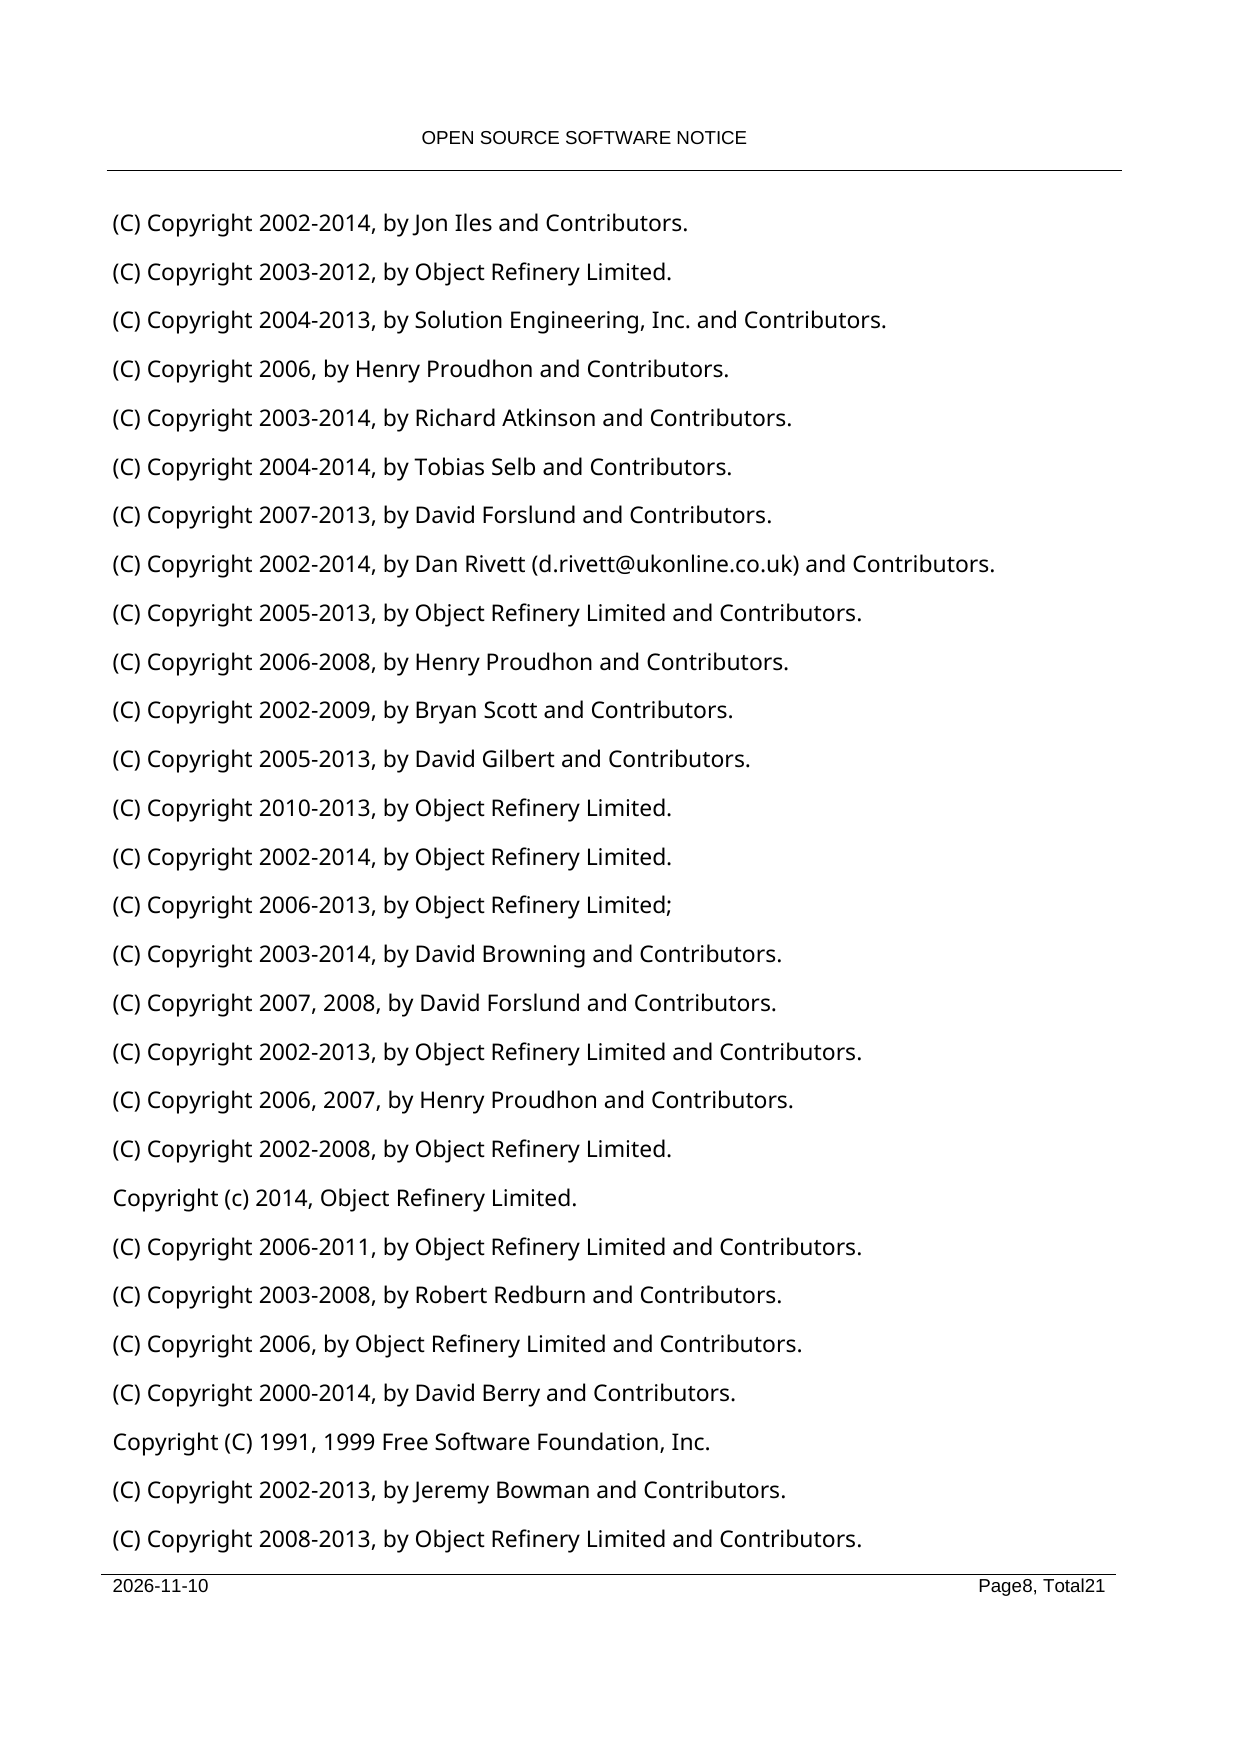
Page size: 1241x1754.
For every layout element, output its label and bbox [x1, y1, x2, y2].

text [112, 206, 1128, 1555]
